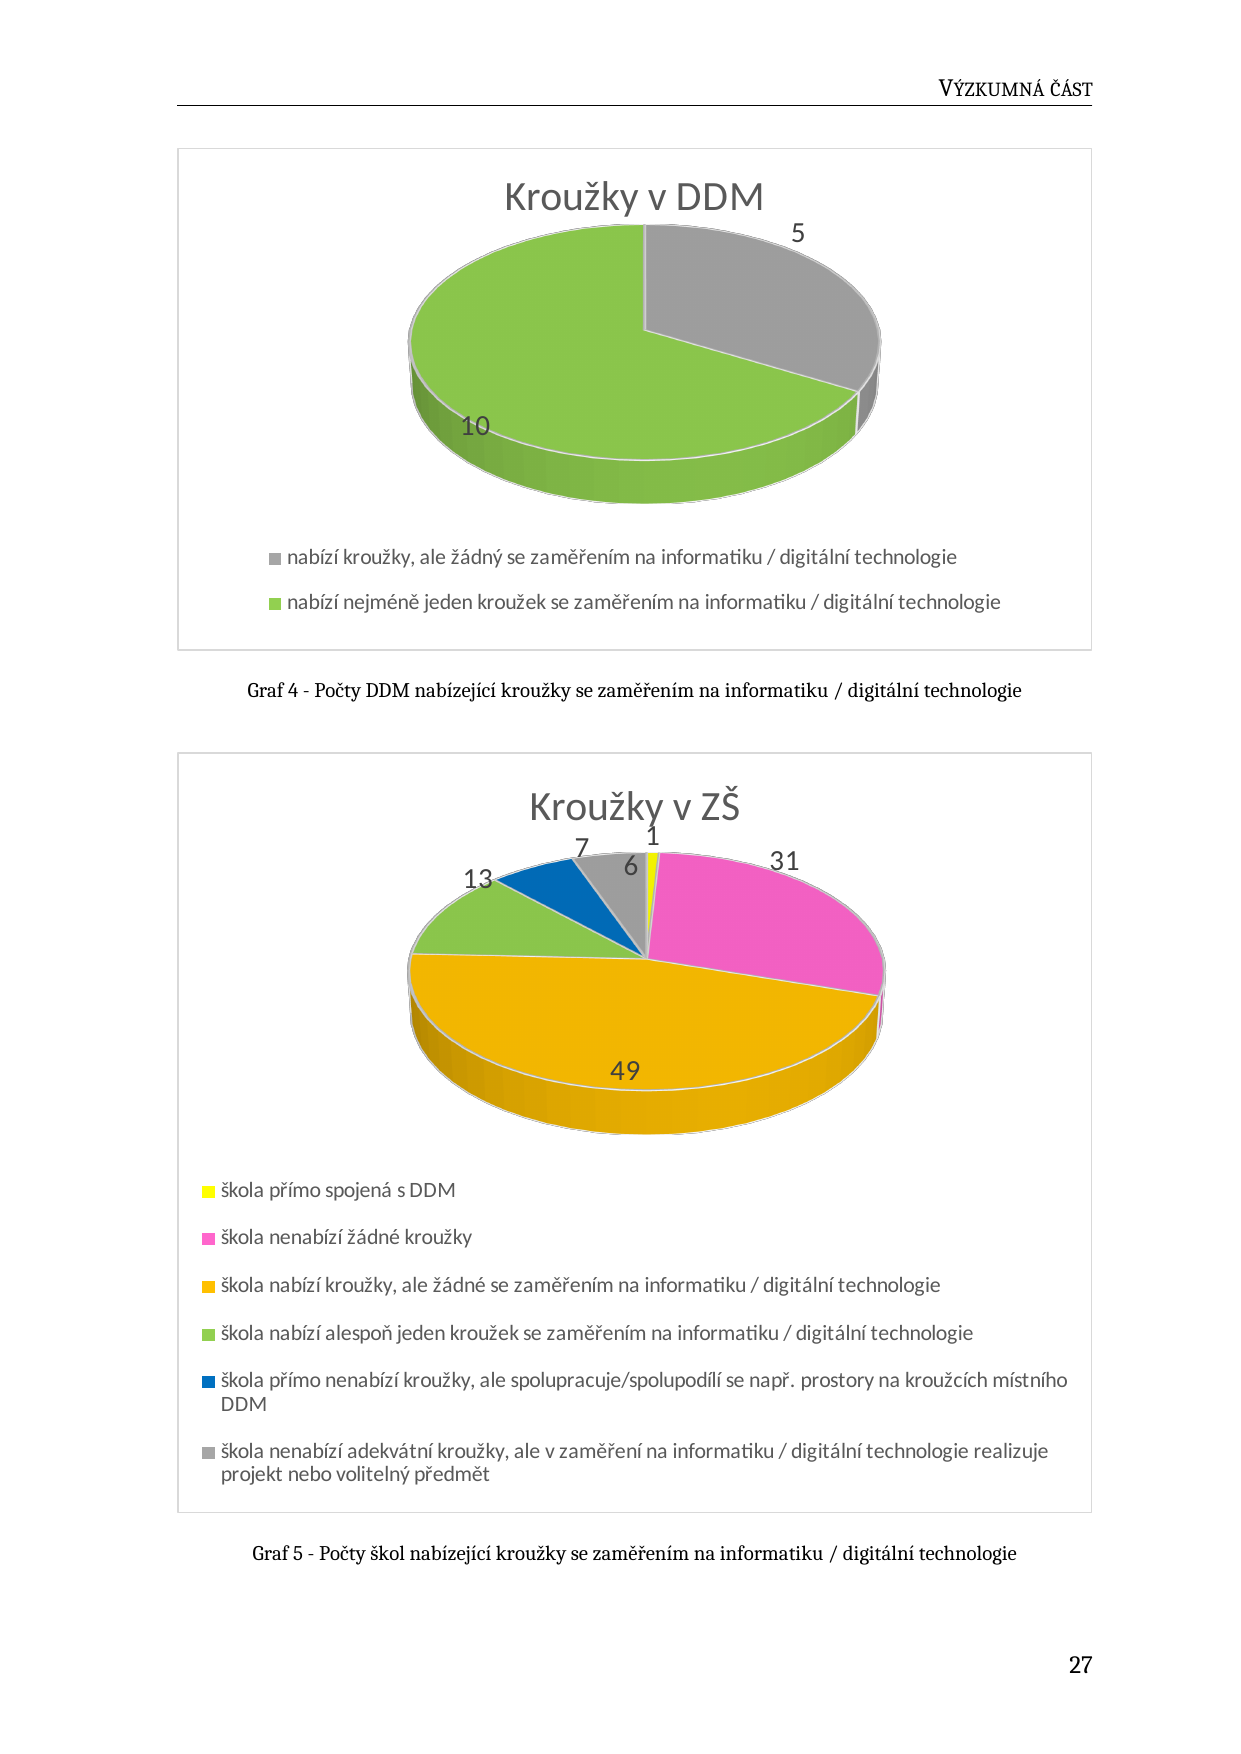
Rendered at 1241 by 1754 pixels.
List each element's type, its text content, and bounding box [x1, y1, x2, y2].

text Graf 4 - Počty DDM nabízející kroužky se zaměřením na informatiku / digitální technologie [177, 678, 1092, 702]
text Graf 5 - Počty škol nabízející kroužky se zaměřením na informatiku / digitální technologie [177, 1541, 1092, 1565]
